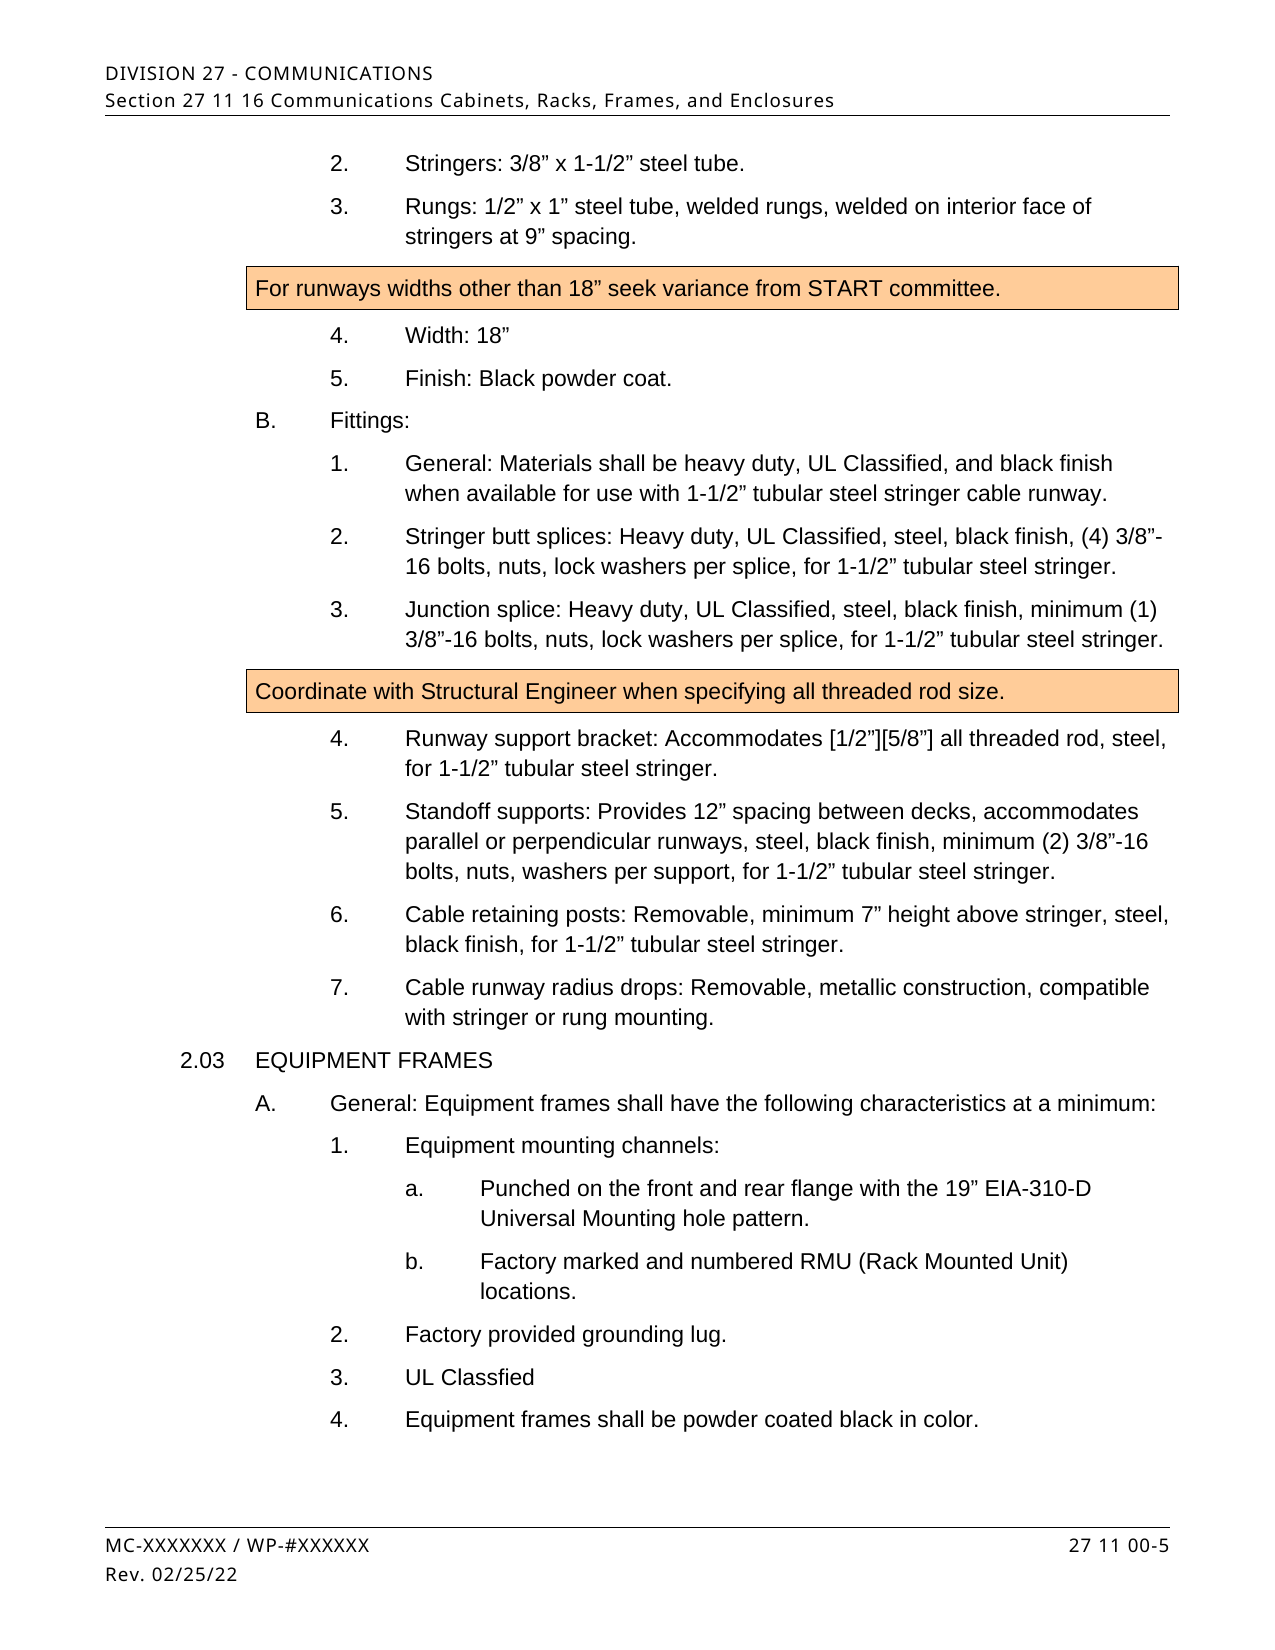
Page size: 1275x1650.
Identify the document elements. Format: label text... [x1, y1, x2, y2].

list EQUIPMENT FRAMES [180, 1047, 1170, 1073]
list Factory provided grounding lug. [330, 1321, 1170, 1347]
list UL Classfied [330, 1363, 1170, 1390]
list General: Equipment frames shall have the following characteristics at a minimum: [255, 1089, 1170, 1116]
list Runway support bracket: Accommodates [1/2”][5/8”] all threaded rod, steel, for 1-1/2” tubular steel stringer. [330, 725, 1170, 782]
list Rungs: 1/2” x 1” steel tube, welded rungs, welded on interior face of stringers at 9” spacing. [330, 193, 1170, 249]
list Factory marked and numbered RMU (Rack Mounted Unit) locations. [405, 1248, 1170, 1304]
list Junction splice: Heavy duty, UL Classified, steel, black finish, minimum (1) 3/8”-16 bolts, nuts, lock washers per splice, for 1-1/2” tubular steel stringer. [330, 596, 1170, 652]
list Standoff supports: Provides 12” spacing between decks, accommodates parallel or perpendicular runways, steel, black finish, minimum (2) 3/8”-16 bolts, nuts, washers per support, for 1-1/2” tubular steel stringer. [330, 798, 1170, 885]
list Fittings: [255, 407, 1170, 434]
list Stringer butt splices: Heavy duty, UL Classified, steel, black finish, (4) 3/8”-16 bolts, nuts, lock washers per splice, for 1-1/2” tubular steel stringer. [330, 523, 1170, 579]
list Equipment frames shall be powder coated black in color. [330, 1406, 1170, 1433]
list Cable runway radius drops: Removable, metallic construction, compatible with stringer or rung mounting. [330, 974, 1170, 1031]
text Coordinate with Structural Engineer when specifying all threaded rod size. [247, 670, 1178, 712]
list Equipment mounting channels: [330, 1132, 1170, 1159]
list Width: 18” [330, 322, 1170, 348]
list Punched on the front and rear flange with the 19” EIA-310-D Universal Mounting hole pattern. [405, 1175, 1170, 1232]
list Finish: Black powder coat. [330, 364, 1170, 391]
list Stringers: 3/8” x 1-1/2” steel tube. [330, 150, 1170, 176]
list General: Materials shall be heavy duty, UL Classified, and black finish when available for use with 1-1/2” tubular steel stringer cable runway. [330, 450, 1170, 507]
text For runways widths other than 18” seek variance from START committee. [247, 267, 1178, 309]
list Cable retaining posts: Removable, minimum 7” height above stringer, steel, black finish, for 1-1/2” tubular steel stringer. [330, 901, 1170, 958]
